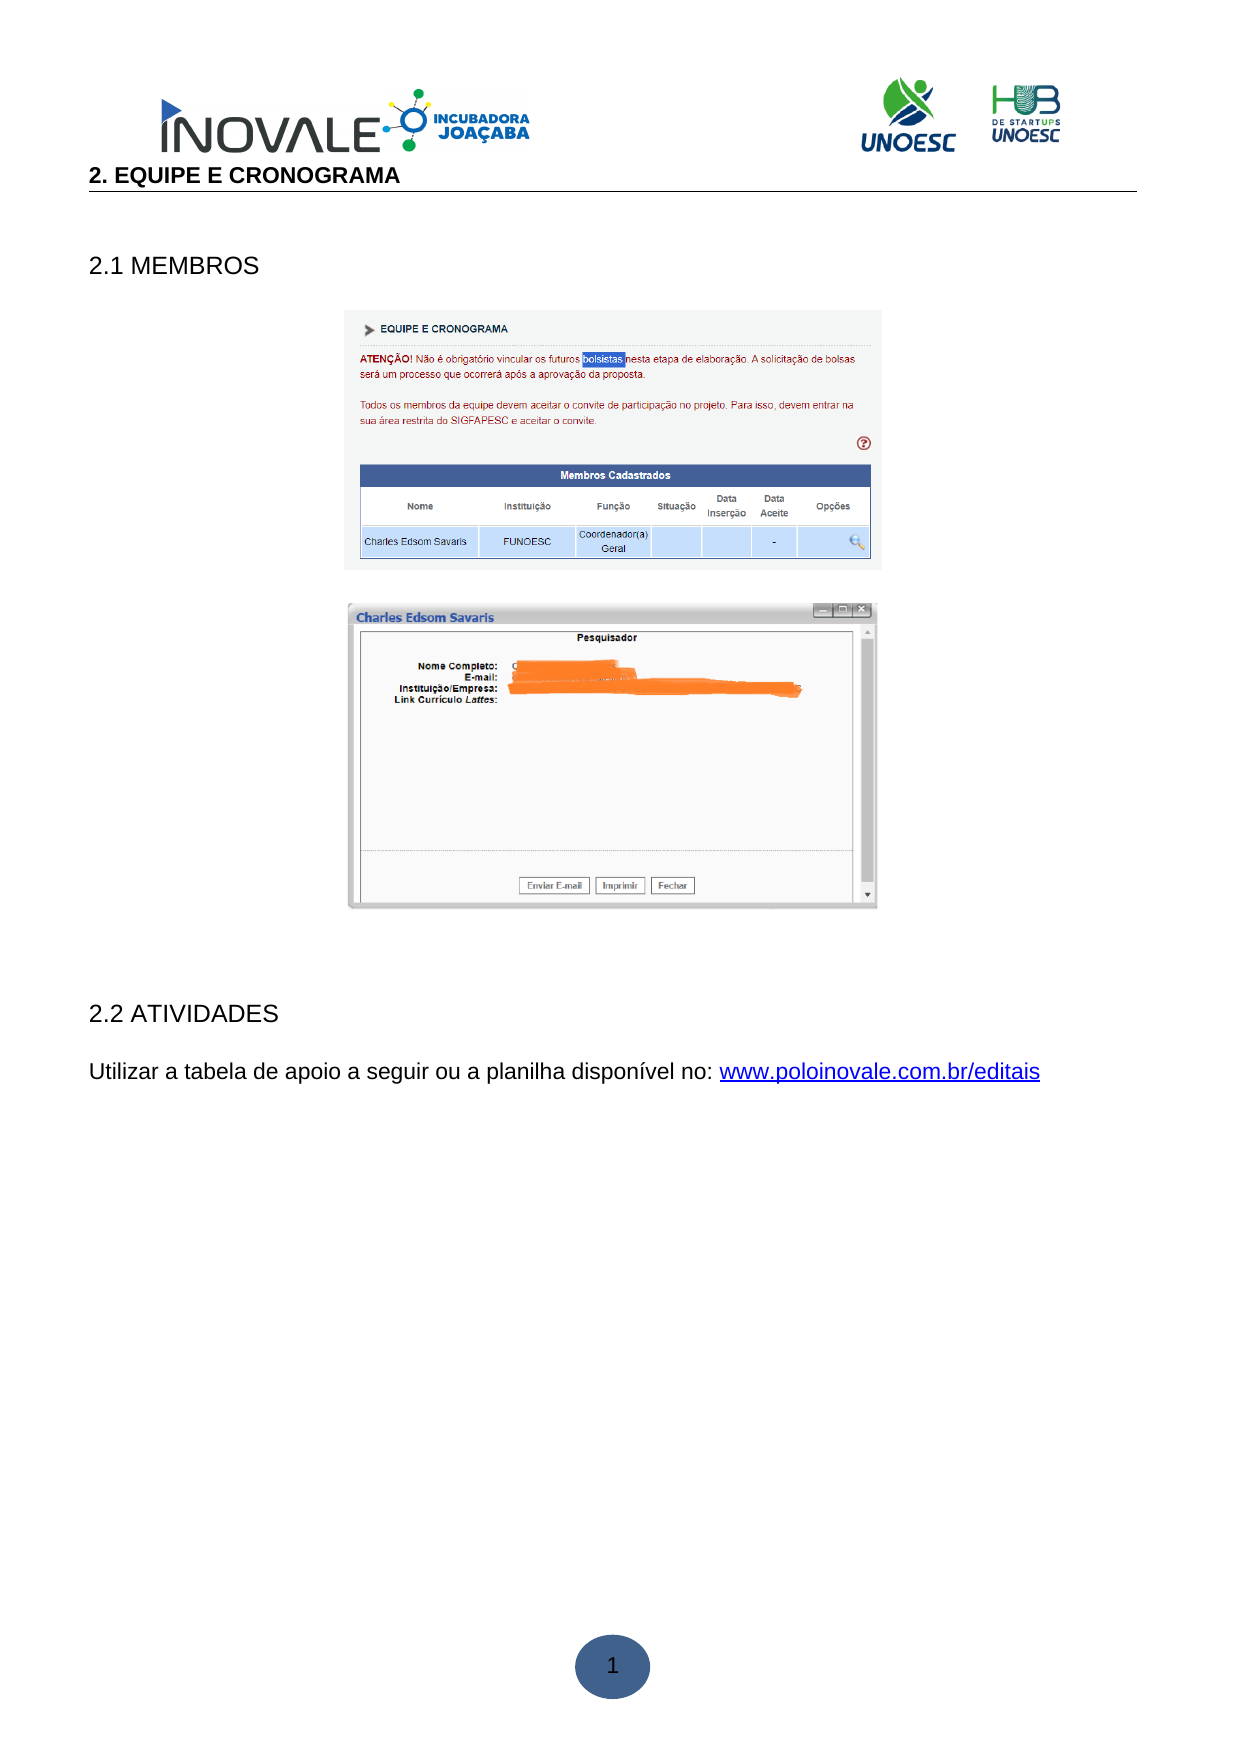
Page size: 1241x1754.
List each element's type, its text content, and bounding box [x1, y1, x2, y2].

picture [343, 310, 882, 570]
text Utilizar a tabela de apoio a seguir ou a planilha disponível no: www.poloinovale.com.br/editais [89, 1058, 1137, 1084]
subtitle 2.1 MEMBROS [89, 251, 1137, 280]
picture [856, 75, 1066, 154]
text 2. EQUIPE E CRONOGRAMA [89, 162, 1137, 191]
picture [160, 88, 531, 154]
subtitle 2.2 ATIVIDADES [89, 999, 1137, 1027]
picture [347, 603, 878, 910]
